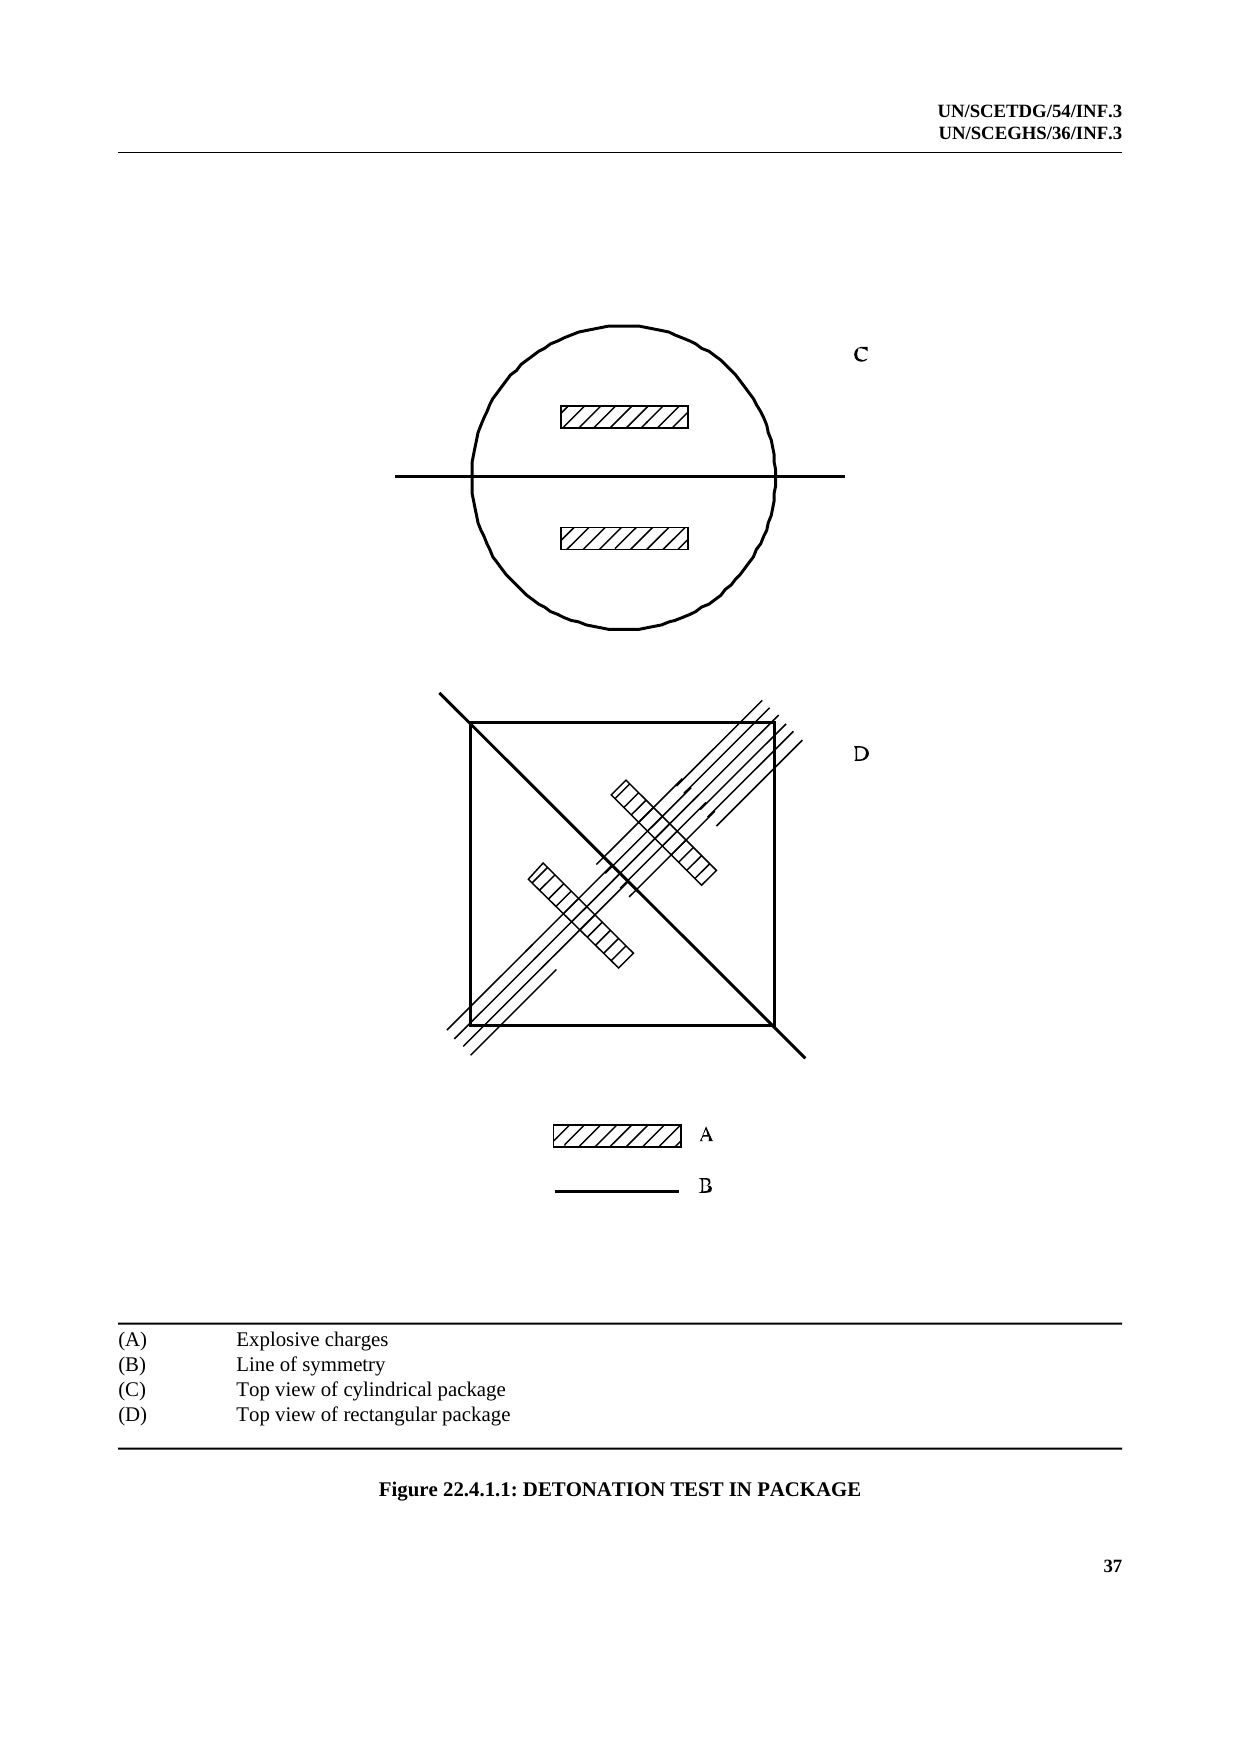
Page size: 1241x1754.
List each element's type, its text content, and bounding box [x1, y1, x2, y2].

list (B) Line of symmetry [118, 1351, 1122, 1376]
list (D) Top view of rectangular package [118, 1401, 1122, 1426]
list (A) Explosive charges [118, 1326, 1122, 1351]
list (C) Top view of cylindrical package [118, 1376, 1122, 1401]
list Figure 22.4.1.1: DETONATION TEST IN PACKAGE [118, 1476, 1122, 1501]
